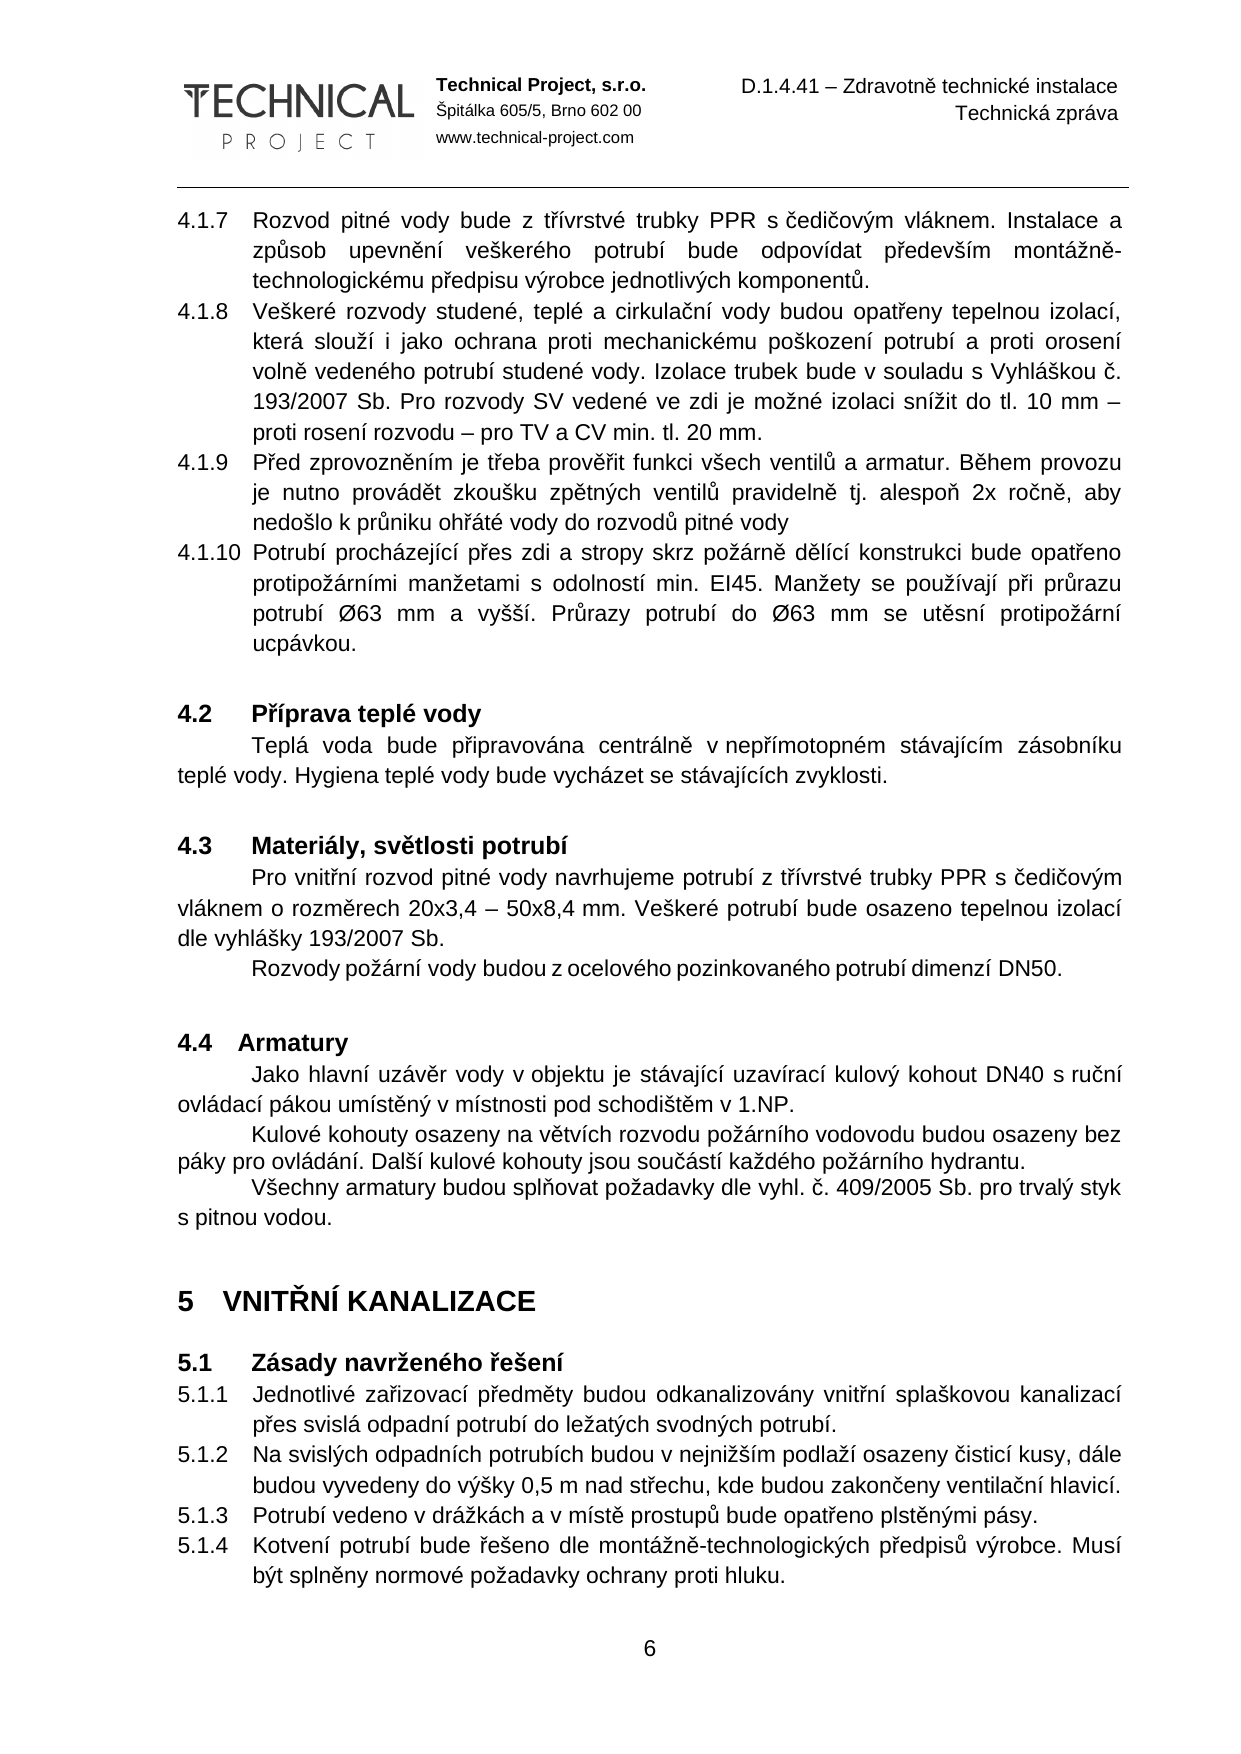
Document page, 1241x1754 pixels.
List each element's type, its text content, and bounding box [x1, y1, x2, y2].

text Všechny armatury budou splňovat požadavky dle vyhl. č. 409/2005 Sb. pro trvalý styk s pitnou vodou. [177, 1174, 1122, 1231]
subtitle Potrubí vedeno v drážkách a v místě prostupů bude opatřeno plstěnými pásy. [177, 1502, 1122, 1528]
text Rozvody požární vody budou z ocelového pozinkovaného potrubí dimenzí DN50. [177, 955, 1122, 981]
subtitle Před zprovozněním je třeba prověřit funkci všech ventilů a armatur. Během provozu je nutno provádět zkoušku zpětných ventilů pravidelně tj. alespoň 2x ročně, aby nedošlo k průniku ohřáté vody do rozvodů pitné vody [177, 449, 1122, 535]
subtitle Rozvod pitné vody bude z třívrstvé trubky PPR s čedičovým vláknem. Instalace a způsob upevnění veškerého potrubí bude odpovídat především montážně-technologickému předpisu výrobce jednotlivých komponentů. [177, 207, 1122, 294]
subtitle Zásady navrženého řešení [177, 1348, 1122, 1377]
text Pro vnitřní rozvod pitné vody navrhujeme potrubí z třívrstvé trubky PPR s čedičovým vláknem o rozměrech 20x3,4 – 50x8,4 mm. Veškeré potrubí bude osazeno tepelnou izolací dle vyhlášky 193/2007 Sb. [177, 864, 1122, 951]
subtitle Potrubí procházející přes zdi a stropy skrz požárně dělící konstrukci bude opatřeno protipožárními manžetami s odolností min. EI45. Manžety se používají při průrazu potrubí Ø63 mm a vyšší. Průrazy potrubí do Ø63 mm se utěsní protipožární ucpávkou. [177, 539, 1122, 656]
subtitle Na svislých odpadních potrubích budou v nejnižším podlaží osazeny čisticí kusy, dále budou vyvedeny do výšky 0,5 m nad střechu, kde budou zakončeny ventilační hlavicí. [177, 1441, 1122, 1498]
subtitle Materiály, světlosti potrubí [177, 831, 1122, 860]
subtitle Armatury [177, 1028, 1122, 1057]
subtitle Příprava teplé vody [177, 699, 1122, 728]
subtitle Jednotlivé zařizovací předměty budou odkanalizovány vnitřní splaškovou kanalizací přes svislá odpadní potrubí do ležatých svodných potrubí. [177, 1381, 1122, 1437]
subtitle VNITŘNÍ KANALIZACE [177, 1284, 1122, 1318]
text Kulové kohouty osazeny na větvích rozvodu požárního vodovodu budou osazeny bez páky pro ovládání. Další kulové kohouty jsou součástí každého požárního hydrantu. [177, 1121, 1122, 1174]
picture [177, 73, 424, 163]
text Teplá voda bude připravována centrálně v nepřímotopném stávajícím zásobníku teplé vody. Hygiena teplé vody bude vycházet se stávajících zvyklosti. [177, 732, 1122, 788]
text Jako hlavní uzávěr vody v objektu je stávající uzavírací kulový kohout DN40 s ruční ovládací pákou umístěný v místnosti pod schodištěm v 1.NP. [177, 1061, 1122, 1117]
subtitle Veškeré rozvody studené, teplé a cirkulační vody budou opatřeny tepelnou izolací, která slouží i jako ochrana proti mechanickému poškození potrubí a proti orosení volně vedeného potrubí studené vody. Izolace trubek bude v souladu s Vyhláškou č. 193/2007 Sb. Pro rozvody SV vedené ve zdi je možné izolaci snížit do tl. 10 mm – proti rosení rozvodu – pro TV a CV min. tl. 20 mm. [177, 298, 1122, 445]
subtitle Kotvení potrubí bude řešeno dle montážně-technologických předpisů výrobce. Musí být splněny normové požadavky ochrany proti hluku. [177, 1532, 1122, 1588]
